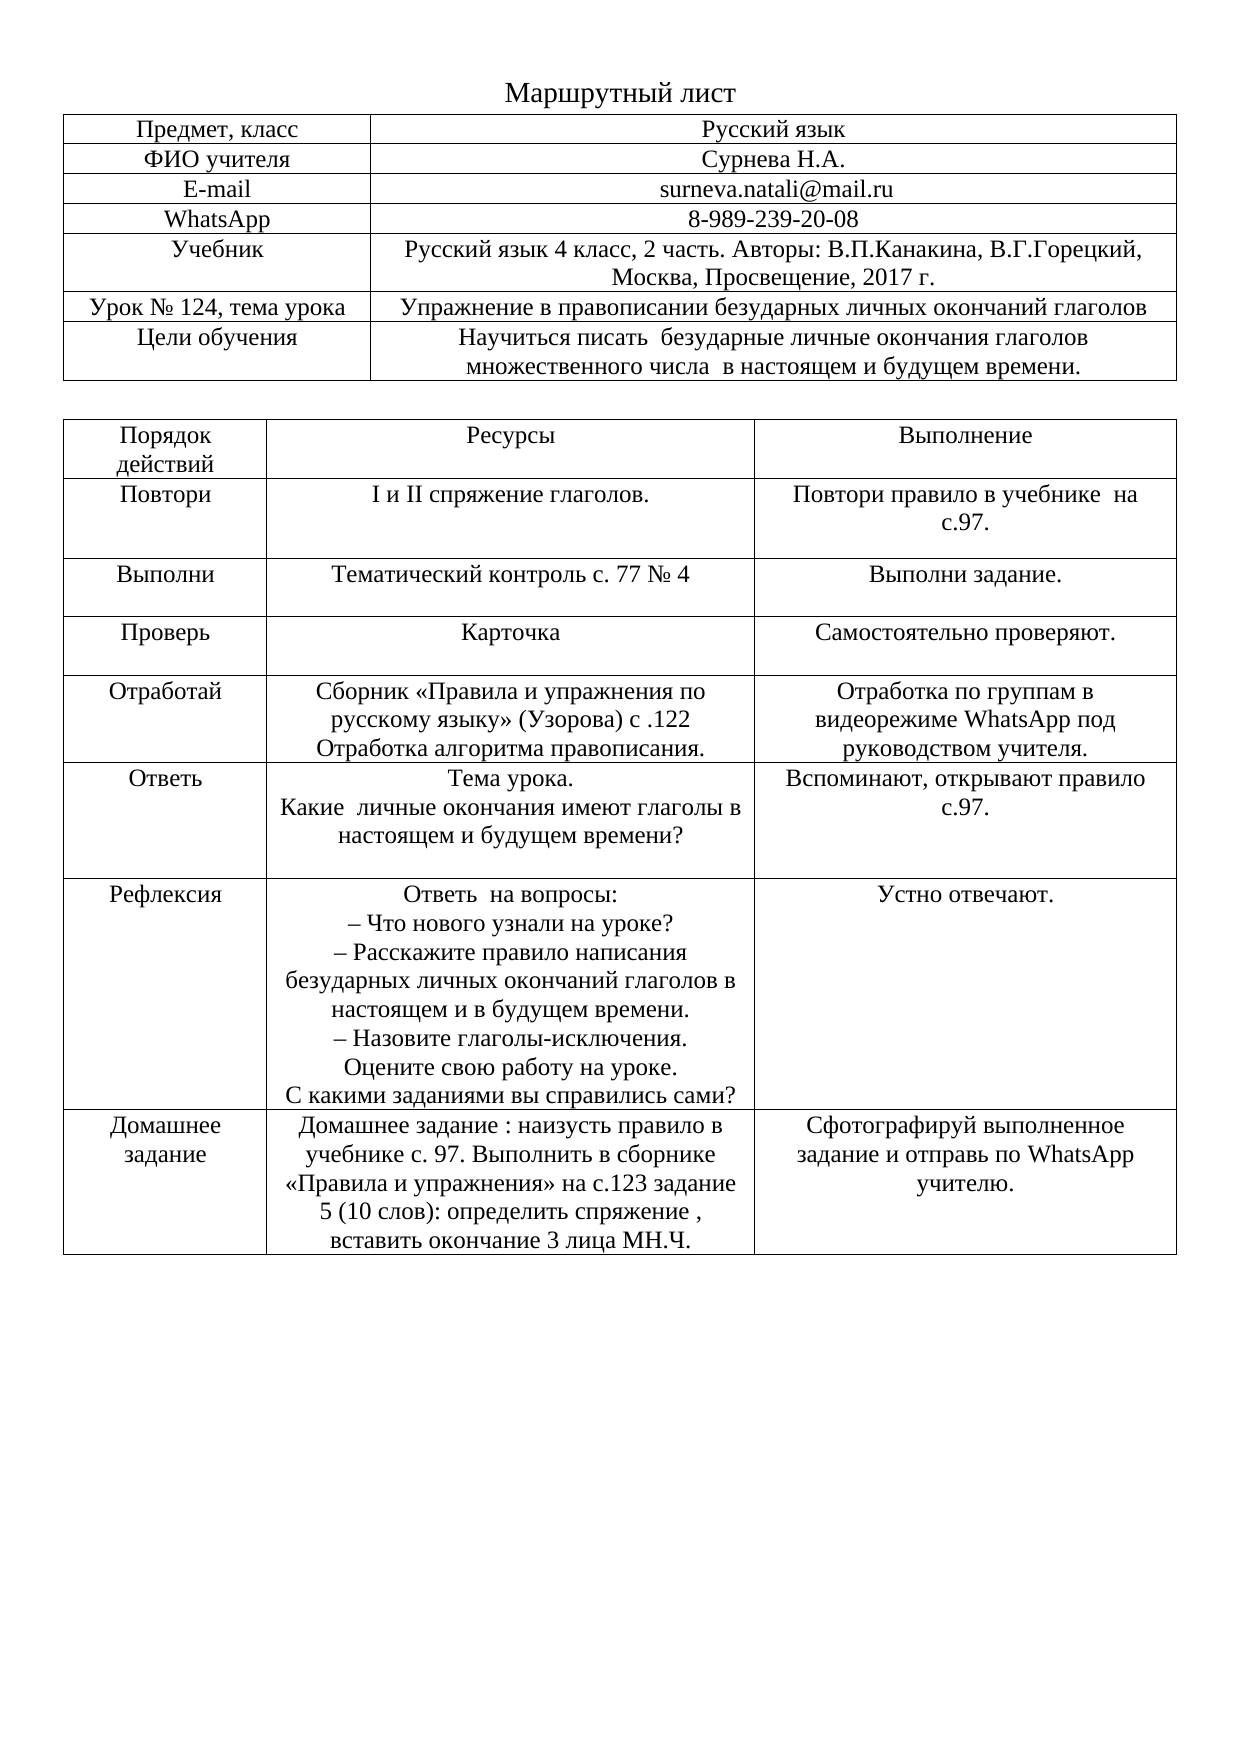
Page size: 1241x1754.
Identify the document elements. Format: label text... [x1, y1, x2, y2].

table_cell Тематический контроль с. 77 № 4 [267, 559, 754, 616]
table_cell Повтори [64, 479, 266, 558]
table_cell Сборник «Правила и упражнения по русскому языку» (Узорова) с .122 Отработка алгоритма правописания. [267, 676, 754, 762]
table_header Предмет, класс [64, 115, 370, 143]
table_cell I и II спряжение глаголов. [267, 479, 754, 558]
table_cell Выполни задание. [755, 559, 1176, 616]
table_cell Устно отвечают. [755, 879, 1176, 1109]
table_header Ресурсы [267, 420, 754, 478]
table_header Русский язык [371, 115, 1176, 143]
table_cell Рефлексия [64, 879, 266, 1109]
table_cell Самостоятельно проверяют. [755, 617, 1176, 675]
table_cell Цели обучения [64, 322, 370, 379]
table_cell Упражнение в правописании безударных личных окончаний глаголов [371, 292, 1176, 321]
table_cell Научиться писать безударные личные окончания глаголов множественного числа в настоящем и будущем времени. [371, 322, 1176, 379]
table_cell WhatsApp [64, 204, 370, 233]
table_cell ФИО учителя [64, 144, 370, 173]
table_cell Проверь [64, 617, 266, 675]
table_cell Отработай [64, 676, 266, 762]
table_cell Ответь на вопросы: – Что нового узнали на уроке? – Расскажите правило написания безударных личных окончаний глаголов в настоящем и в будущем времени. – Назовите глаголы-исключения. Оцените свою работу на уроке. С какими заданиями вы справились сами? [267, 879, 754, 1109]
table_cell Домашнее задание [64, 1110, 266, 1254]
table_cell surneva.natali@mail.ru [371, 174, 1176, 203]
table_cell 8-989-239-20-08 [371, 204, 1176, 233]
table_cell Отработка по группам в видеорежиме WhatsApp под руководством учителя. [755, 676, 1176, 762]
table_cell Вспоминают, открывают правило с.97. [755, 763, 1176, 878]
table_cell Повтори правило в учебнике на с.97. [755, 479, 1176, 558]
table_cell Учебник [64, 234, 370, 291]
table_cell Русский язык 4 класс, 2 часть. Авторы: В.П.Канакина, В.Г.Горецкий, Москва, Просвещение, 2017 г. [371, 234, 1176, 291]
table_cell Е-mail [64, 174, 370, 203]
table_cell Сфотографируй выполненное задание и отправь по WhatsApp учителю. [755, 1110, 1176, 1254]
table_cell Карточка [267, 617, 754, 675]
table_cell Домашнее задание : наизусть правило в учебнике с. 97. Выполнить в сборнике «Правила и упражнения» на с.123 задание 5 (10 слов): определить спряжение , вставить окончание 3 лица МН.Ч. [267, 1110, 754, 1254]
text Маршрутный лист [75, 75, 1165, 108]
table_cell Тема урока. Какие личные окончания имеют глаголы в настоящем и будущем времени? [267, 763, 754, 878]
table_cell Ответь [64, 763, 266, 878]
table_cell Выполни [64, 559, 266, 616]
table_header Выполнение [755, 420, 1176, 478]
table_cell Сурнева Н.А. [371, 144, 1176, 173]
table_header Порядок действий [64, 420, 266, 478]
table_cell Урок № 124, тема урока [64, 292, 370, 321]
